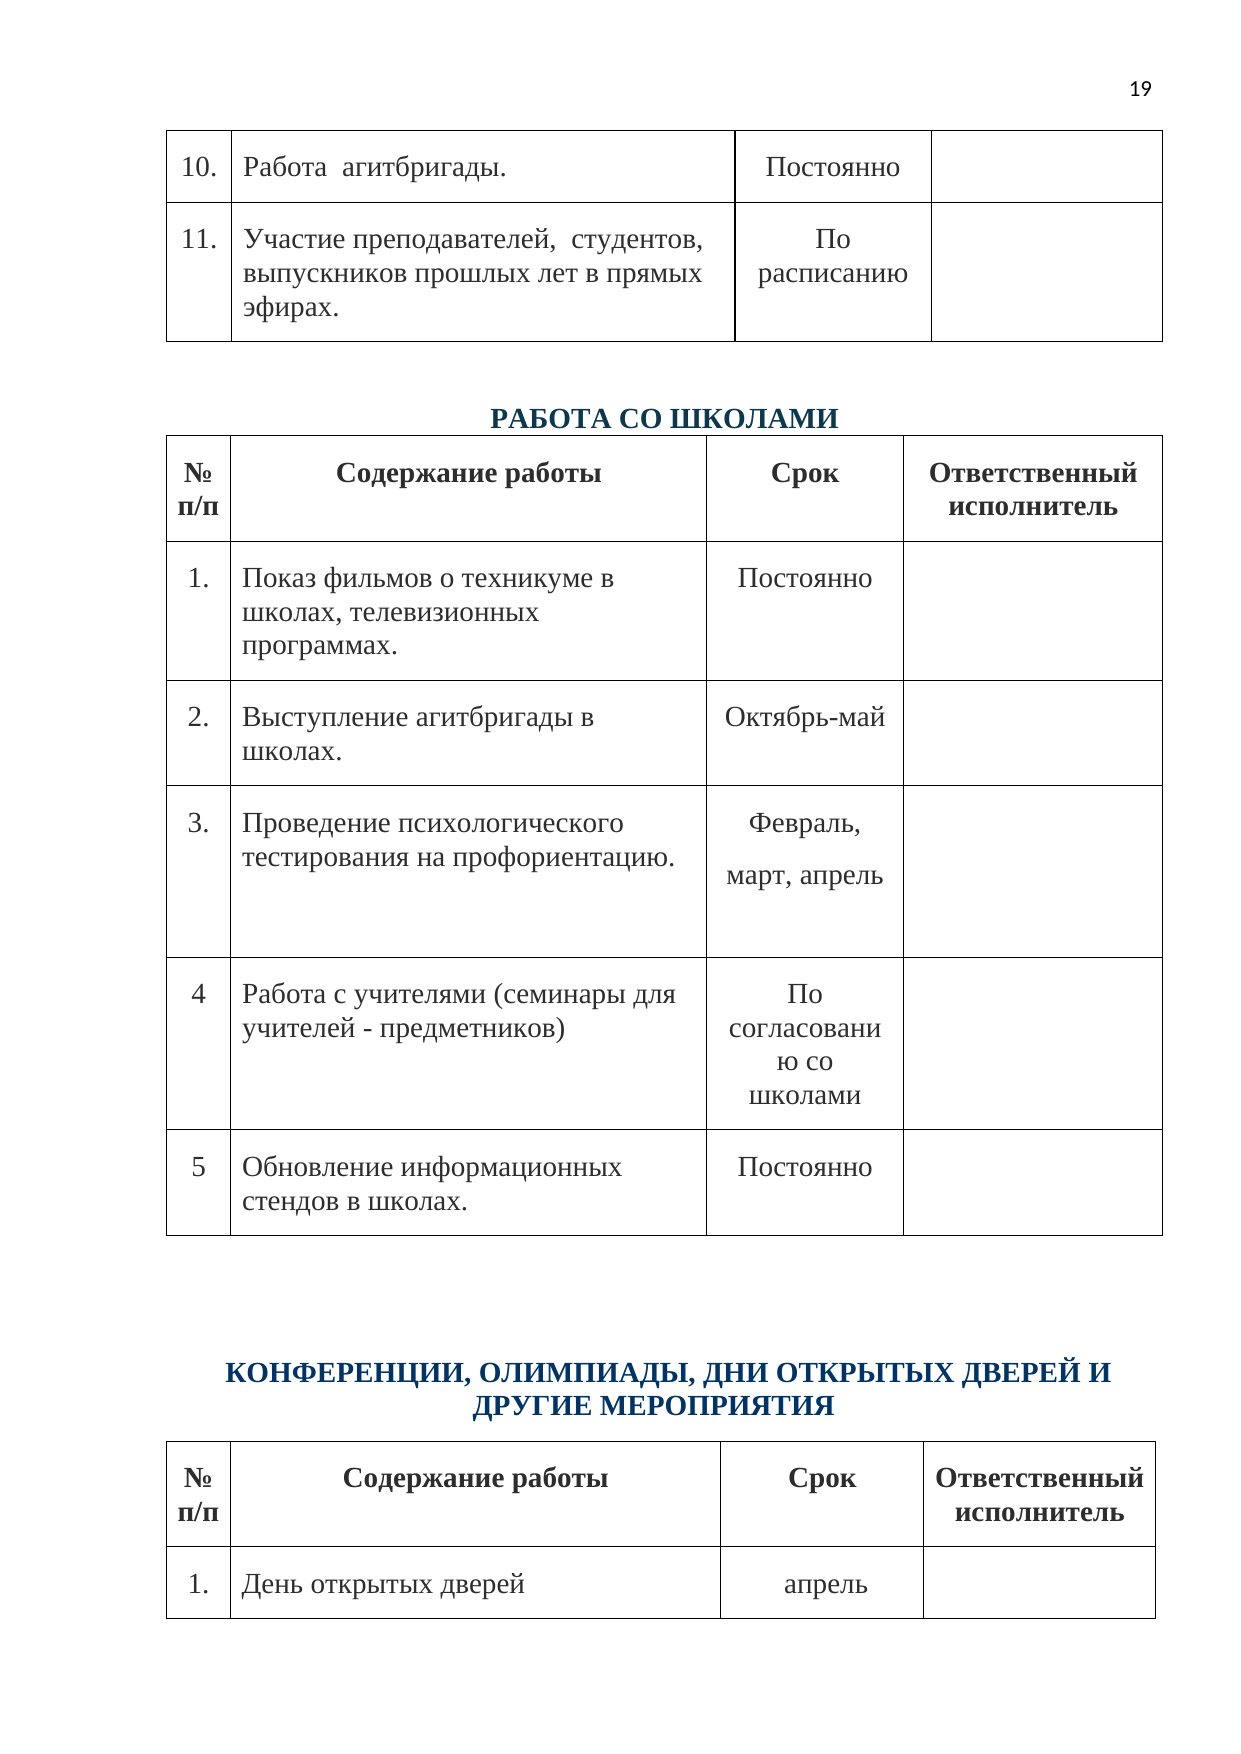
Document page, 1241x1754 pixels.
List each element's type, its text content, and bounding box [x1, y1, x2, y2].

table_cell [932, 203, 1162, 341]
table_cell Октябрь-май [707, 681, 903, 785]
table_cell апрель [721, 1547, 923, 1618]
table_cell По согласованию со школами [707, 958, 903, 1129]
table_cell 1. [167, 1547, 230, 1618]
table_header Срок [721, 1442, 923, 1546]
table_cell Обновление информационных стендов в школах. [231, 1130, 706, 1235]
table_cell [904, 542, 1162, 680]
table_cell 2. [167, 681, 230, 785]
table_cell Постоянно [707, 1130, 903, 1235]
table_cell [904, 958, 1162, 1129]
table_cell Выступление агитбригады в школах. [231, 681, 706, 785]
table_header Срок [707, 436, 903, 541]
table_header Ответственный исполнитель [924, 1442, 1155, 1546]
table_cell Постоянно [736, 131, 931, 202]
table_cell [924, 1547, 1155, 1618]
table_cell 11. [167, 203, 231, 341]
table_header № п/п [167, 1442, 230, 1546]
table_cell [904, 786, 1162, 957]
table_cell 5 [167, 1130, 230, 1235]
text КОНФЕРЕНЦИИ, ОЛИМПИАДЫ, ДНИ ОТКРЫТЫХ ДВЕРЕЙ И ДРУГИЕ МЕРОПРИЯТИЯ [177, 1355, 1152, 1422]
table_header № п/п [167, 436, 230, 541]
table_cell Работа агитбригады. [232, 131, 734, 202]
table_header Ответственный исполнитель [904, 436, 1162, 541]
table_cell 4 [167, 958, 230, 1129]
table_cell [231, 1547, 720, 1618]
table_header Содержание работы [231, 1442, 720, 1546]
table_cell По расписанию [736, 203, 931, 341]
table_cell 10. [167, 131, 231, 202]
table_cell Работа с учителями (семинары для учителей - предметников) [231, 958, 706, 1129]
table_cell [904, 1130, 1162, 1235]
table_cell 3. [167, 786, 230, 957]
table_cell 1. [167, 542, 230, 680]
table_cell Постоянно [707, 542, 903, 680]
table_cell Показ фильмов о техникуме в школах, телевизионных программах. [231, 542, 706, 680]
table_cell [904, 681, 1162, 785]
table_cell [932, 131, 1162, 202]
table_cell Участие преподавателей, студентов, выпускников прошлых лет в прямых эфирах. [232, 203, 734, 341]
table_cell Проведение психологического тестирования на профориентацию. [231, 786, 706, 957]
table_cell Февраль, март, апрель [707, 786, 903, 957]
text РАБОТА СО ШКОЛАМИ [177, 401, 1152, 435]
table_header Содержание работы [231, 436, 706, 541]
